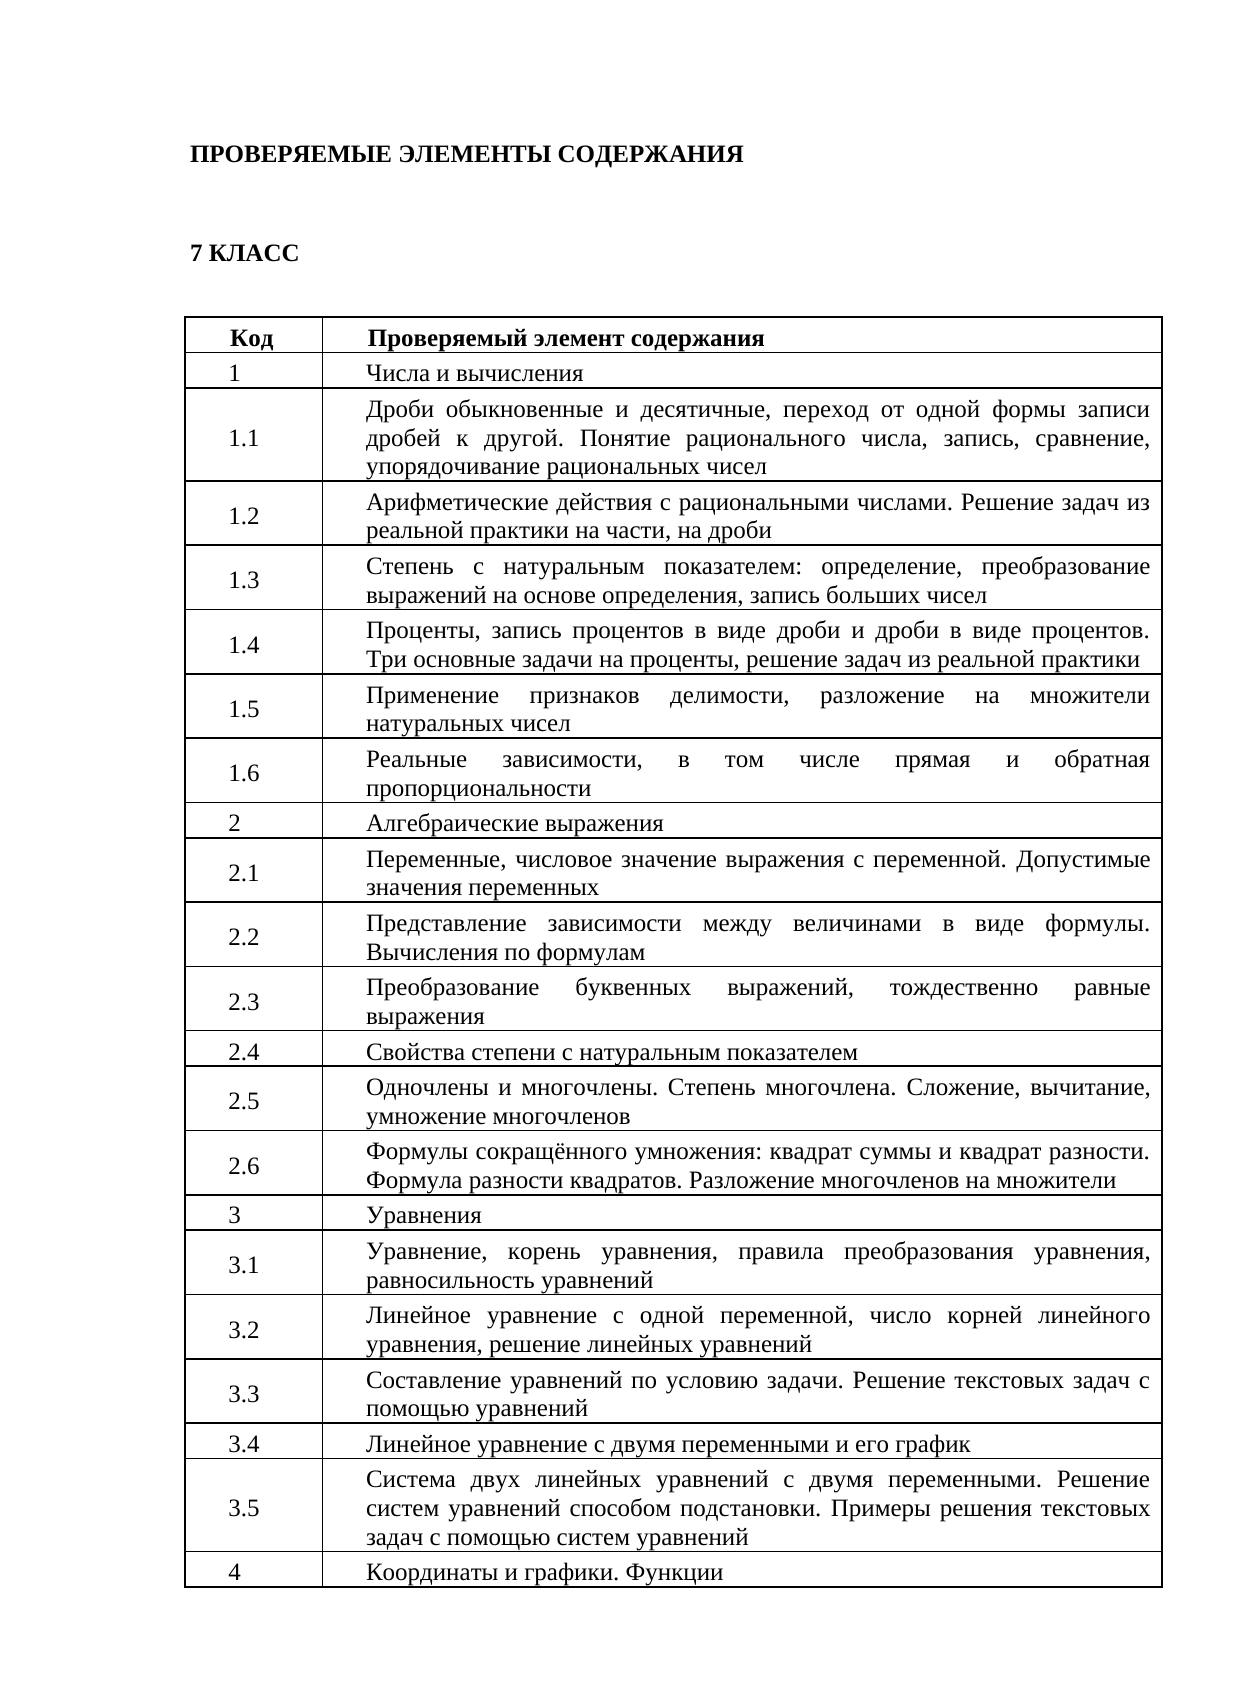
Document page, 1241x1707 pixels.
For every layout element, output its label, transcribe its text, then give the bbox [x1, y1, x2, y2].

table_cell Преобразование буквенных выражений, тождественно равные выражения [323, 967, 1161, 1030]
table_cell 2.5 [186, 1067, 322, 1129]
table_cell Арифметические действия с рациональными числами. Решение задач из реальной практики на части, на дроби [323, 482, 1161, 544]
table_cell Дроби обыкновенные и десятичные, переход от одной формы записи дробей к другой. Понятие рационального числа, запись, сравнение, упорядочивание рациональных чисел [323, 389, 1161, 480]
table_cell 3.4 [186, 1424, 322, 1458]
table_cell 2.6 [186, 1131, 322, 1194]
table_cell 1.3 [186, 546, 322, 609]
table_header Проверяемый элемент содержания [323, 318, 1161, 352]
table_cell 1.4 [186, 610, 322, 673]
table_cell 1 [186, 353, 322, 387]
table_cell 3.2 [186, 1295, 322, 1358]
table_cell Свойства степени с натуральным показателем [323, 1031, 1161, 1065]
table_cell Применение признаков делимости, разложение на множители натуральных чисел [323, 675, 1161, 737]
table_cell Координаты и графики. Функции [323, 1552, 1161, 1586]
table_cell Алгебраические выражения [323, 803, 1161, 837]
table_cell Линейное уравнение с одной переменной, число корней линейного уравнения, решение линейных уравнений [323, 1295, 1161, 1358]
table_cell Линейное уравнение с двумя переменными и его график [323, 1424, 1161, 1458]
table_cell 2.4 [186, 1031, 322, 1065]
table_cell 2.2 [186, 903, 322, 966]
table_cell Система двух линейных уравнений с двумя переменными. Решение систем уравнений способом подстановки. Примеры решения текстовых задач с помощью систем уравнений [323, 1459, 1161, 1551]
table_cell Одночлены и многочлены. Степень многочлена. Сложение, вычитание, умножение многочленов [323, 1067, 1161, 1129]
table_cell 3.5 [186, 1459, 322, 1551]
table_cell Числа и вычисления [323, 353, 1161, 387]
table_cell 3.1 [186, 1231, 322, 1294]
table_cell Уравнение, корень уравнения, правила преобразования уравнения, равносильность уравнений [323, 1231, 1161, 1294]
table_cell 1.5 [186, 675, 322, 737]
table_cell 3 [186, 1196, 322, 1229]
table_cell 1.6 [186, 739, 322, 801]
table_cell 3.3 [186, 1360, 322, 1422]
table_cell 4 [186, 1552, 322, 1586]
table_cell Реальные зависимости, в том числе прямая и обратная пропорциональности [323, 739, 1161, 801]
table_cell 2.3 [186, 967, 322, 1030]
table_cell 2 [186, 803, 322, 837]
table_cell Формулы сокращённого умножения: квадрат суммы и квадрат разности. Формула разности квадратов. Разложение многочленов на множители [323, 1131, 1161, 1194]
table_cell 1.1 [186, 389, 322, 480]
text ПРОВЕРЯЕМЫЕ ЭЛЕМЕНТЫ СОДЕРЖАНИЯ [190, 139, 1152, 168]
table_cell Степень с натуральным показателем: определение, преобразование выражений на основе определения, запись больших чисел [323, 546, 1161, 609]
table_cell Составление уравнений по условию задачи. Решение текстовых задач с помощью уравнений [323, 1360, 1161, 1422]
table_header Код [186, 318, 322, 352]
table_cell Представление зависимости между величинами в виде формулы. Вычисления по формулам [323, 903, 1161, 966]
text 7 КЛАСС [190, 238, 1152, 267]
table_cell Проценты, запись процентов в виде дроби и дроби в виде процентов. Три основные задачи на проценты, решение задач из реальной практики [323, 610, 1161, 673]
table_cell 2.1 [186, 839, 322, 901]
table_cell Уравнения [323, 1196, 1161, 1229]
table_cell Переменные, числовое значение выражения с переменной. Допустимые значения переменных [323, 839, 1161, 901]
table_cell 1.2 [186, 482, 322, 544]
